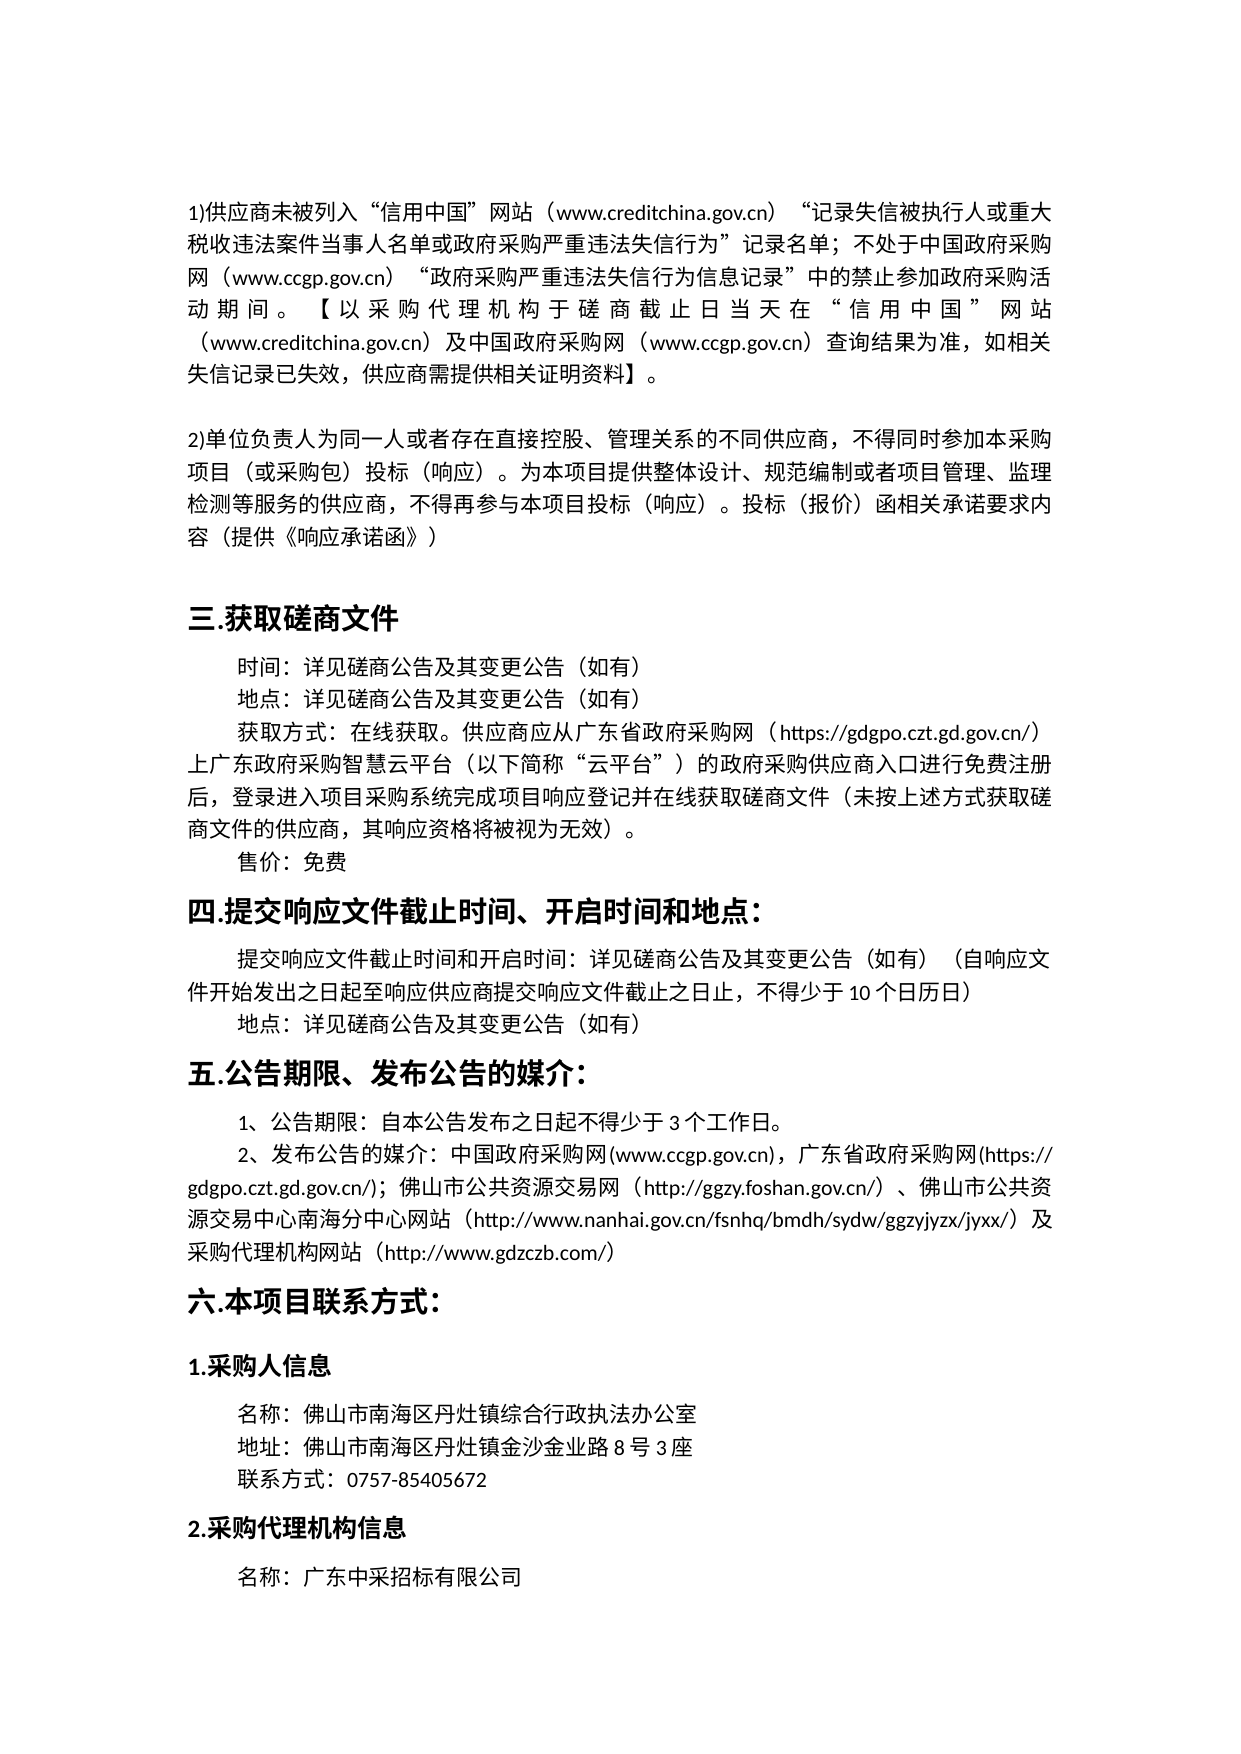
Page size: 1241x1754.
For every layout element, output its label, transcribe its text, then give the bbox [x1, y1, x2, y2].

text 2)单位负责人为同一人或者存在直接控股、管理关系的不同供应商，不得同时参加本采购项目（或采购包）投标（响应）。为本项目提供整体设计、规范编制或者项目管理、监理、检测等服务的供应商，不得再参与本项目投标（响应）。投标（报价）函相关承诺要求内容（提供《响应承诺函》） [187, 422, 1053, 552]
text 2.采购代理机构信息 [187, 1494, 1053, 1559]
text 名称：广东中采招标有限公司 [187, 1559, 1053, 1592]
text 六.本项目联系方式： [187, 1267, 1053, 1332]
text 三.获取磋商文件 [187, 584, 1053, 649]
text 1、公告期限：自本公告发布之日起不得少于3个工作日。 [187, 1104, 1053, 1137]
text 地点：详见磋商公告及其变更公告（如有） [187, 1007, 1053, 1039]
text 联系方式：0757-85405672 [187, 1462, 1053, 1494]
text 名称：佛山市南海区丹灶镇综合行政执法办公室 [187, 1397, 1053, 1429]
text 1)供应商未被列入“信用中国”网站（www.creditchina.gov.cn）“记录失信被执行人或重大税收违法案件当事人名单或政府采购严重违法失信行为”记录名单；不处于中国政府采购网（www.ccgp.gov.cn）“政府采购严重违法失信行为信息记录”中的禁止参加政府采购活动期间。【以采购代理机构于磋商截止日当天在“信用中国”网站（www.creditchina.gov.cn）及中国政府采购网（www.ccgp.gov.cn）查询结果为准，如相关失信记录已失效，供应商需提供相关证明资料】。 [187, 194, 1053, 389]
text 五.公告期限、发布公告的媒介： [187, 1039, 1053, 1104]
text 获取方式：在线获取。供应商应从广东省政府采购网（https://gdgpo.czt.gd.gov.cn/）上广东政府采购智慧云平台（以下简称“云平台”）的政府采购供应商入口进行免费注册后，登录进入项目采购系统完成项目响应登记并在线获取磋商文件（未按上述方式获取磋商文件的供应商，其响应资格将被视为无效）。 [187, 714, 1053, 844]
text 时间：详见磋商公告及其变更公告（如有） [187, 649, 1053, 682]
text 2、发布公告的媒介：中国政府采购网(www.ccgp.gov.cn)，广东省政府采购网(https://gdgpo.czt.gd.gov.cn/)；佛山市公共资源交易网（http://ggzy.foshan.gov.cn/）、佛山市公共资源交易中心南海分中心网站（http://www.nanhai.gov.cn/fsnhq/bmdh/sydw/ggzyjyzx/jyxx/）及采购代理机构网站（http://www.gdzczb.com/） [187, 1137, 1053, 1267]
text 1.采购人信息 [187, 1332, 1053, 1397]
text 售价：免费 [187, 844, 1053, 877]
text 提交响应文件截止时间和开启时间：详见磋商公告及其变更公告（如有）（自响应文件开始发出之日起至响应供应商提交响应文件截止之日止，不得少于10个日历日） [187, 942, 1053, 1007]
text 地址：佛山市南海区丹灶镇金沙金业路8号3座 [187, 1429, 1053, 1462]
text 四.提交响应文件截止时间、开启时间和地点： [187, 877, 1053, 942]
text 地点：详见磋商公告及其变更公告（如有） [187, 682, 1053, 714]
